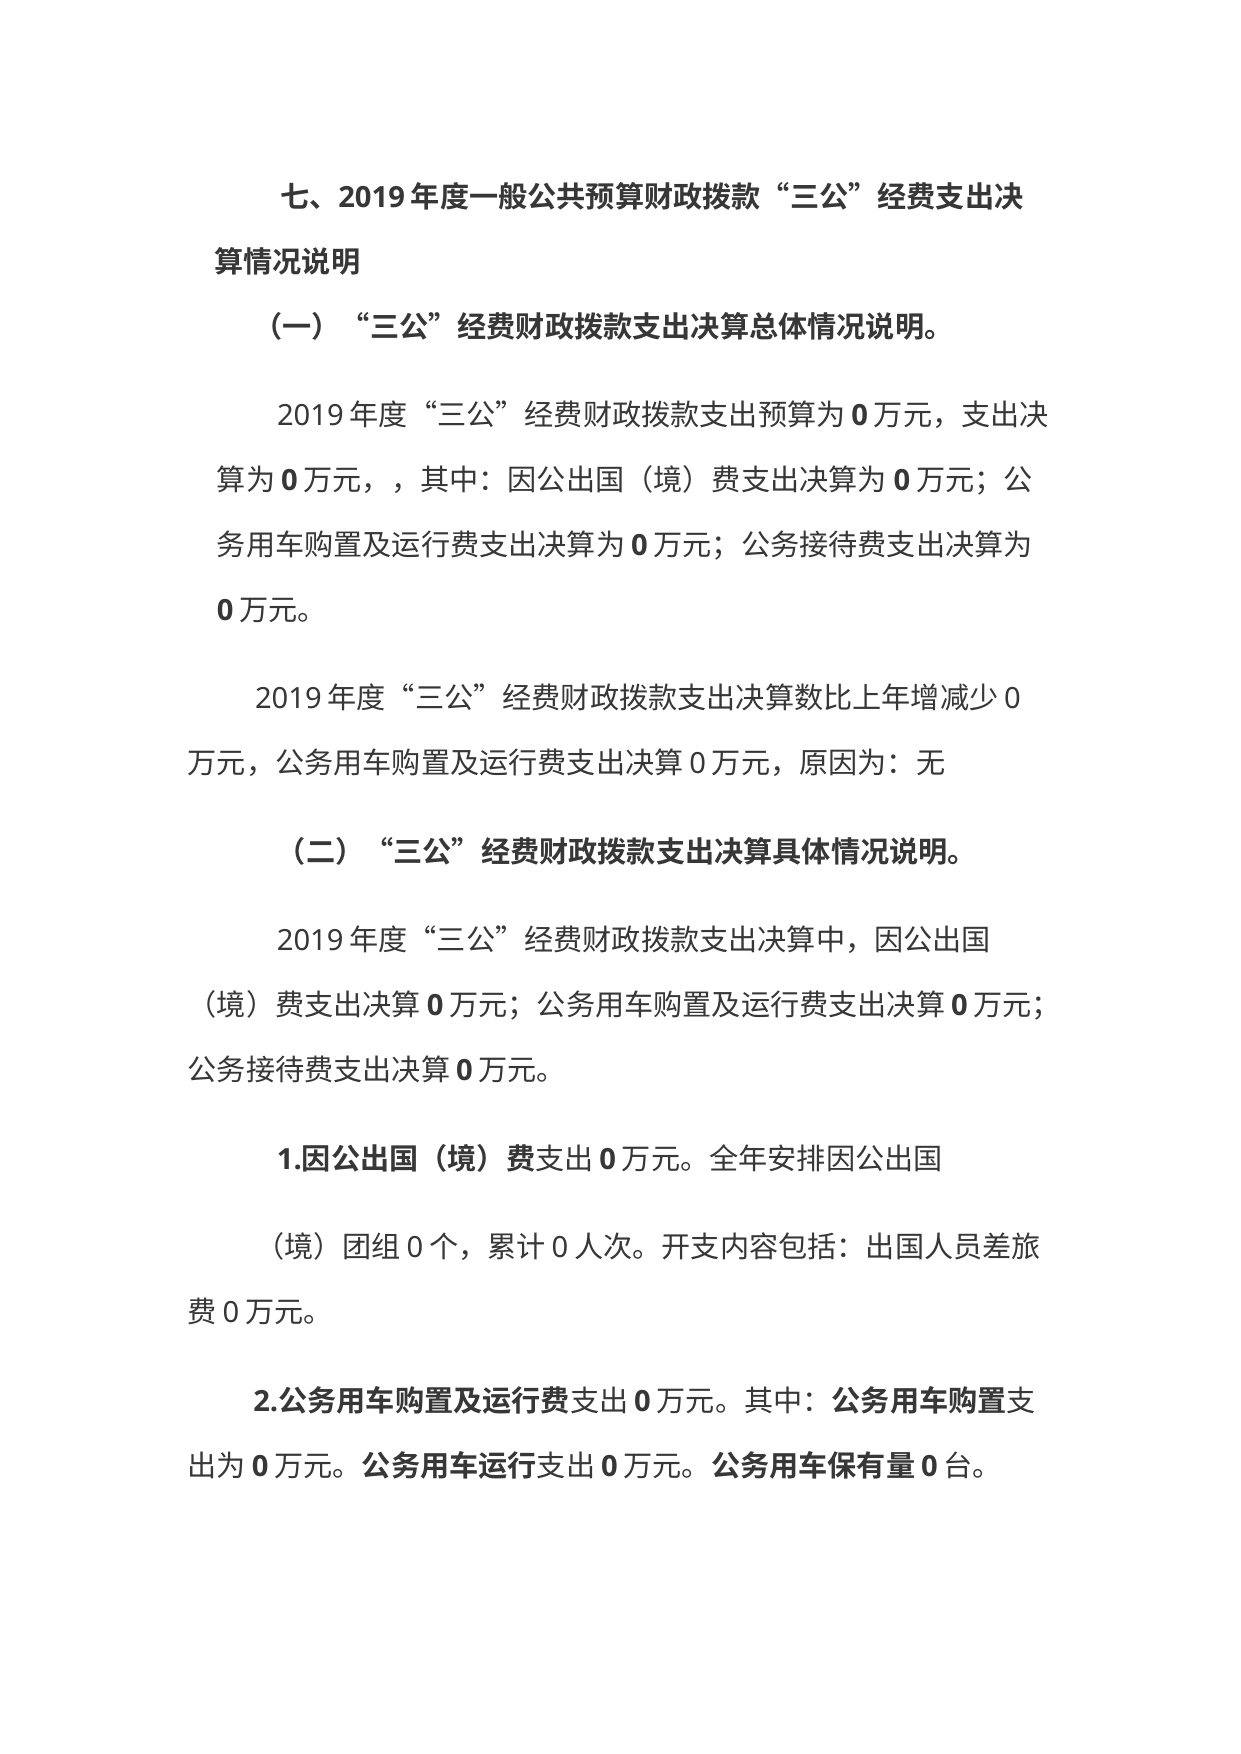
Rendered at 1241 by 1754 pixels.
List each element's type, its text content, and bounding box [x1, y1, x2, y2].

text 1.因公出国（境）费支出0万元。全年安排因公出国 [187, 1124, 1053, 1189]
text 2019年度“三公”经费财政拨款支出决算中，因公出国（境）费支出决算0万元；公务用车购置及运行费支出决算0万元；公务接待费支出决算0万元。 [187, 906, 1053, 1101]
text 七、2019年度一般公共预算财政拨款“三公”经费支出决算情况说明 [214, 162, 1024, 292]
text 2019年度“三公”经费财政拨款支出决算数比上年增减少0万元，公务用车购置及运行费支出决算0万元，原因为：无 [187, 664, 1053, 794]
text 2019年度“三公”经费财政拨款支出预算为0万元，支出决算为0万元，，其中：因公出国（境）费支出决算为 0万元；公务用车购置及运行费支出决算为0万元；公务接待费支出决算为0万元。 [217, 380, 1053, 640]
text （一）“三公”经费财政拨款支出决算总体情况说明。 [187, 292, 1053, 357]
text （二）“三公”经费财政拨款支出决算具体情况说明。 [187, 817, 1053, 882]
text （境）团组0个，累计0人次。开支内容包括：出国人员差旅费0万元。 [187, 1213, 1053, 1343]
text 2.公务用车购置及运行费支出0万元。其中：公务用车购置支出为0万元。公务用车运行支出0万元。公务用车保有量0台。 [187, 1366, 1053, 1496]
